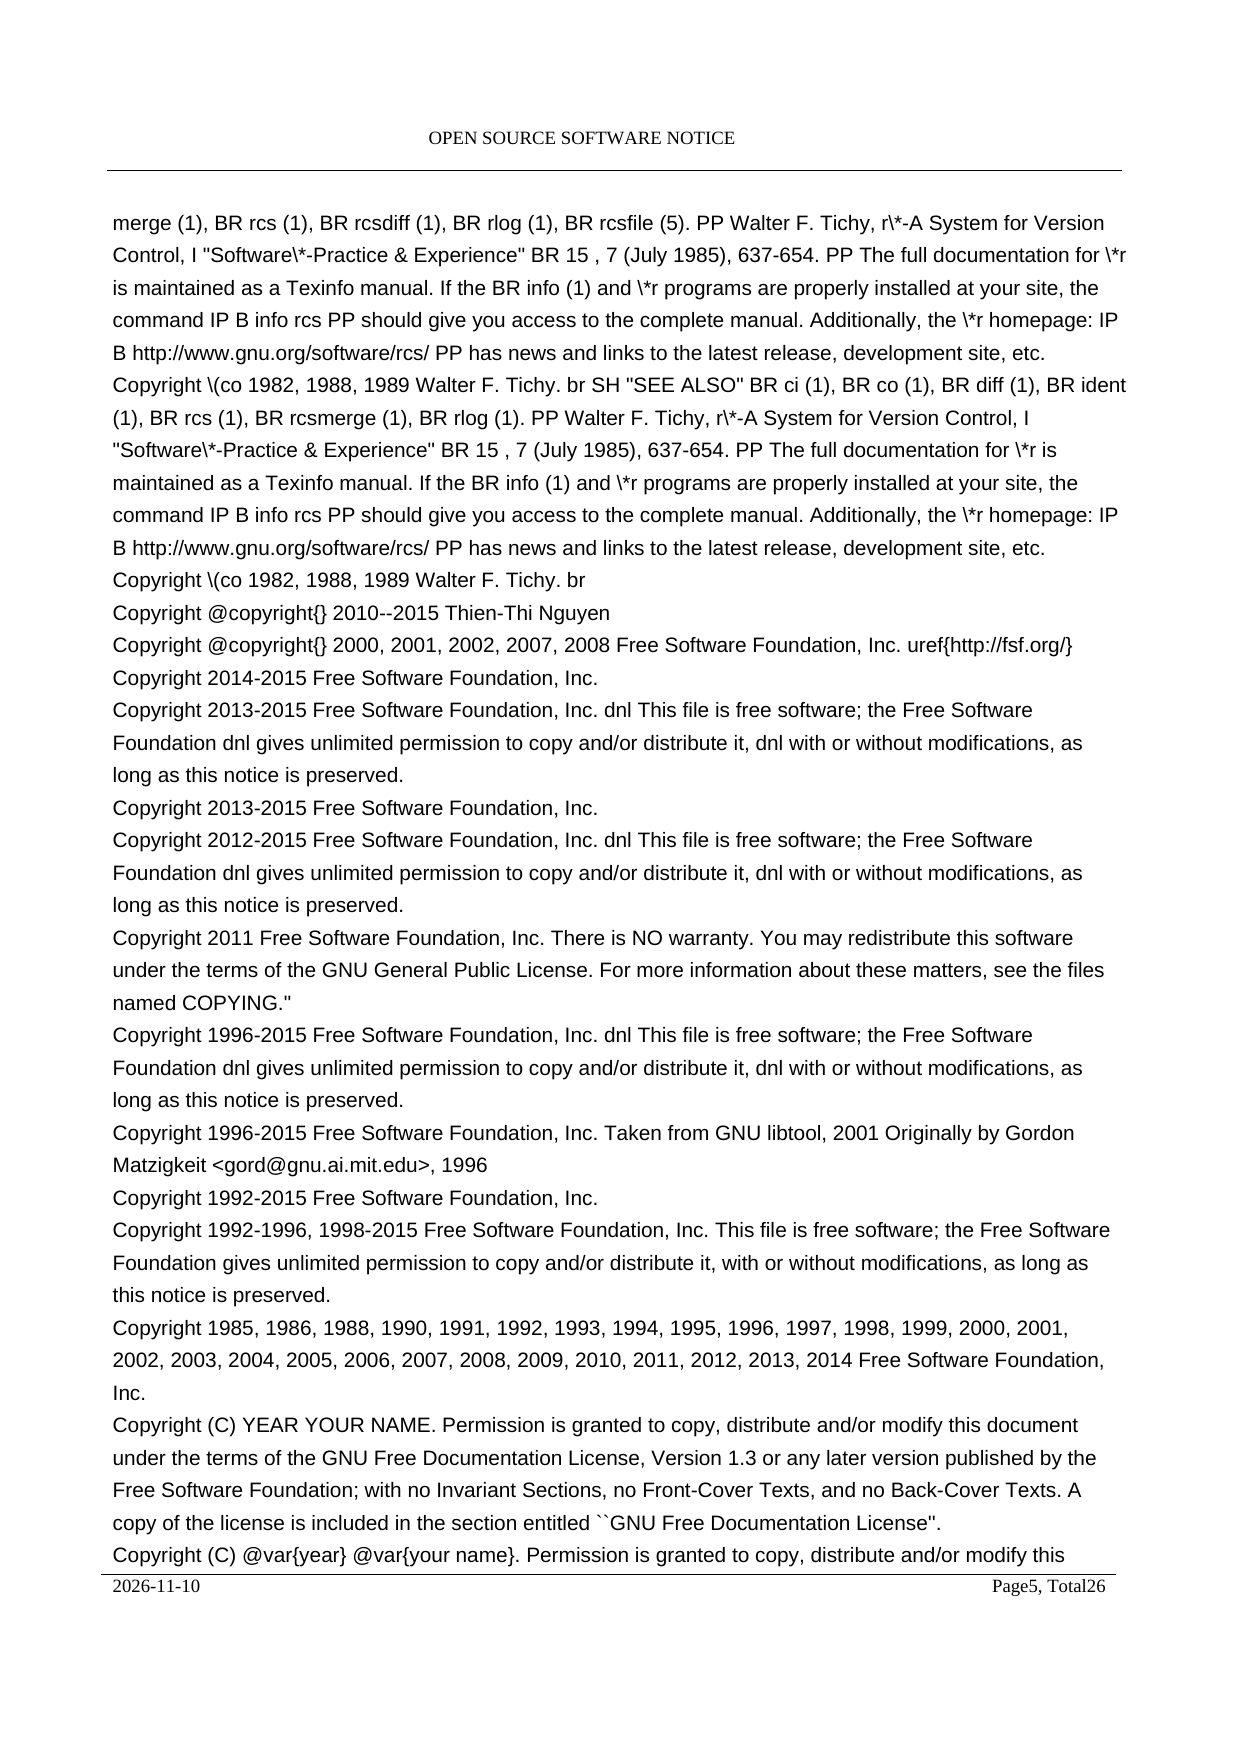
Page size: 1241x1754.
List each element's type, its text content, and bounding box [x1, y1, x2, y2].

text Copyright (C) YEAR YOUR NAME. Permission is granted to copy, distribute and/or modify this document under the terms of the GNU Free Documentation License, Version 1.3 or any later version published by the Free Software Foundation; with no Invariant Sections, no Front-Cover Texts, and no Back-Cover Texts. A copy of the license is included in the section entitled ``GNU Free Documentation License''. [112, 1409, 1128, 1539]
text Copyright \(co 1982, 1988, 1989 Walter F. Tichy. br SH "SEE ALSO" BR ci (1), BR co (1), BR diff (1), BR ident (1), BR rcs (1), BR rcsmerge (1), BR rlog (1). PP Walter F. Tichy, r\*-A System for Version Control, I "Software\*-Practice & Experience" BR 15 , 7 (July 1985), 637-654. PP The full documentation for \*r is maintained as a Texinfo manual. If the BR info (1) and \*r programs are properly installed at your site, the command IP B info rcs PP should give you access to the complete manual. Additionally, the \*r homepage: IP B http://www.gnu.org/software/rcs/ PP has news and links to the latest release, development site, etc. [112, 369, 1128, 564]
text Copyright @copyright{} 2000, 2001, 2002, 2007, 2008 Free Software Foundation, Inc. uref{http://fsf.org/} [112, 629, 1128, 661]
text Copyright 1985, 1986, 1988, 1990, 1991, 1992, 1993, 1994, 1995, 1996, 1997, 1998, 1999, 2000, 2001, 2002, 2003, 2004, 2005, 2006, 2007, 2008, 2009, 2010, 2011, 2012, 2013, 2014 Free Software Foundation, Inc. [112, 1311, 1128, 1409]
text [112, 1539, 1128, 1571]
text Copyright 2011 Free Software Foundation, Inc. There is NO warranty. You may redistribute this software under the terms of the GNU General Public License. For more information about these matters, see the files named COPYING." [112, 921, 1128, 1019]
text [112, 206, 1128, 369]
text Copyright 1996-2015 Free Software Foundation, Inc. dnl This file is free software; the Free Software Foundation dnl gives unlimited permission to copy and/or distribute it, dnl with or without modifications, as long as this notice is preserved. [112, 1019, 1128, 1116]
text Copyright 1996-2015 Free Software Foundation, Inc. Taken from GNU libtool, 2001 Originally by Gordon Matzigkeit <gord@gnu.ai.mit.edu>, 1996 [112, 1116, 1128, 1181]
text Copyright 2012-2015 Free Software Foundation, Inc. dnl This file is free software; the Free Software Foundation dnl gives unlimited permission to copy and/or distribute it, dnl with or without modifications, as long as this notice is preserved. [112, 824, 1128, 921]
text Copyright \(co 1982, 1988, 1989 Walter F. Tichy. br [112, 564, 1128, 596]
text Copyright 2013-2015 Free Software Foundation, Inc. dnl This file is free software; the Free Software Foundation dnl gives unlimited permission to copy and/or distribute it, dnl with or without modifications, as long as this notice is preserved. [112, 694, 1128, 791]
text Copyright 2014-2015 Free Software Foundation, Inc. [112, 661, 1128, 694]
text Copyright 1992-2015 Free Software Foundation, Inc. [112, 1181, 1128, 1214]
text Copyright 2013-2015 Free Software Foundation, Inc. [112, 791, 1128, 824]
text Copyright 1992-1996, 1998-2015 Free Software Foundation, Inc. This file is free software; the Free Software Foundation gives unlimited permission to copy and/or distribute it, with or without modifications, as long as this notice is preserved. [112, 1214, 1128, 1311]
text Copyright @copyright{} 2010--2015 Thien-Thi Nguyen [112, 596, 1128, 629]
